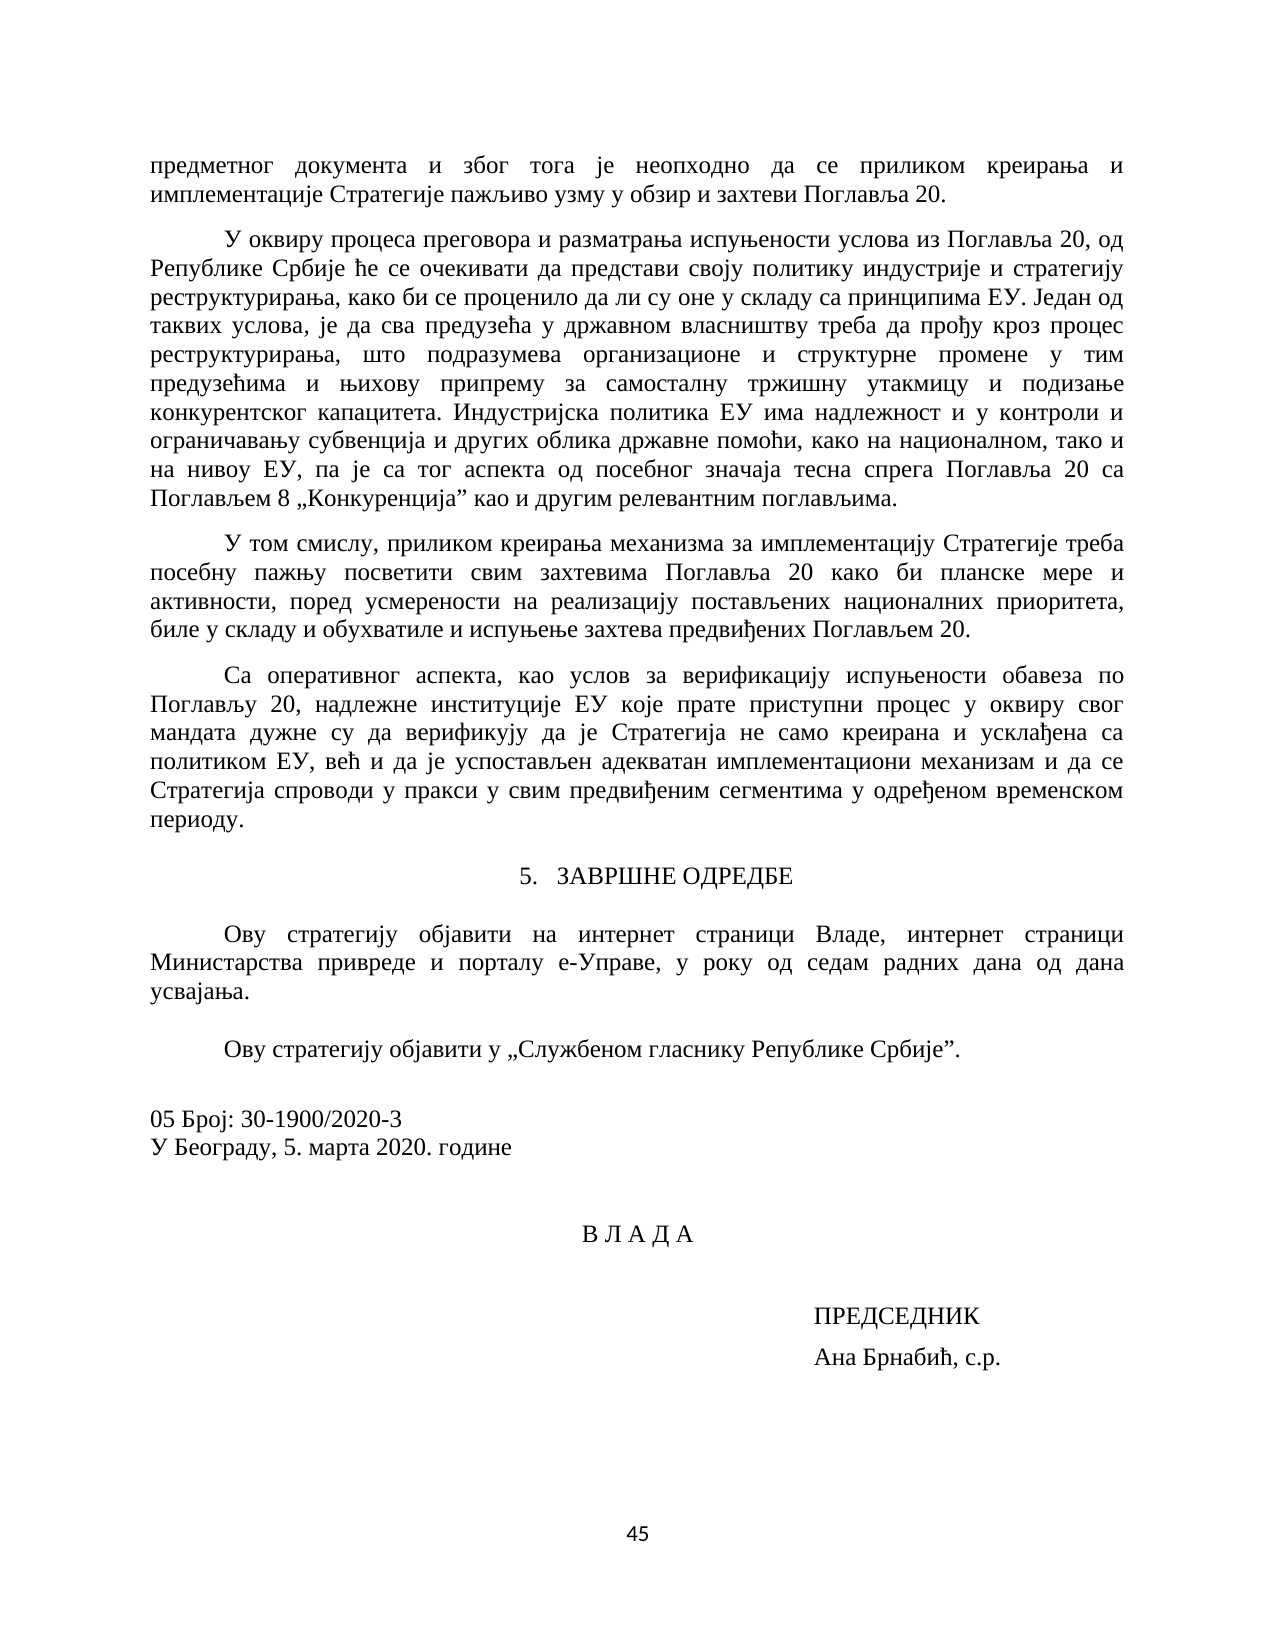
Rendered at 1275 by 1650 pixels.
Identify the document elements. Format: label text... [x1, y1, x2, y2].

text Ову стратегију објавити на интернет страници Владе, интернет страници Министарства привреде и порталу е-Управе, у року од седам радних дана од дана усвајања. [150, 919, 1125, 1005]
text ПРЕДСЕДНИК [740, 1301, 1125, 1330]
subtitle ЗАВРШНЕ ОДРЕДБЕ [187, 861, 1125, 890]
text Ову стратегију објавити у „Службеном гласнику Републике Србије”. [150, 1034, 1125, 1062]
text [150, 150, 1125, 207]
text В Л А Д А [150, 1219, 1125, 1247]
text 05 Број: 30-1900/2020-3 [150, 1104, 1125, 1132]
text Са оперативног аспекта, као услов за верификацију испуњености обавеза по Поглављу 20, надлежне институције ЕУ које прате приступни процес у оквиру свог мандата дужне су да верификују да је Стратегија не само креирана и усклађена са политиком ЕУ, већ и да је успостављен адекватан имплементациони механизам и да се Стратегија спроводи у пракси у свим предвиђеним сегментима у одређеном временском периоду. [150, 660, 1125, 832]
text Ана Брнабић, с.р. [740, 1342, 1125, 1371]
text У том смислу, приликом креирања механизма за имплементацију Стратегије треба посебну пажњу посветити свим захтевима Поглавља 20 како би планске мере и активности, поред усмерености на реализацију постављених националних приоритета, биле у складу и обухватиле и испуњење захтева предвиђених Поглављем 20. [150, 528, 1125, 643]
text У Београду, 5. марта 2020. године [150, 1132, 1125, 1161]
text У оквиру процеса преговора и разматрања испуњености услова из Поглавља 20, од Републике Србије ће се очекивати да представи своју политику индустрије и стратегију реструктурирања, како би се проценило да ли су оне у складу са принципима ЕУ. Један од таквих услова, је да сва предузећа у државном власништву треба да прођу кроз процес реструктурирања, што подразумева организационе и структурне промене у тим предузећима и њихову припрему за самосталну тржишну утакмицу и подизање конкурентског капацитета. Индустријска политика ЕУ има надлежност и у контроли и ограничавању субвенција и других облика државне помоћи, како на националном, тако и на нивоу ЕУ, па је са тог аспекта од посебног значаја тесна спрега Поглавља 20 са Поглављем 8 „Конкуренција” као и другим релевантним поглављима. [150, 224, 1125, 512]
